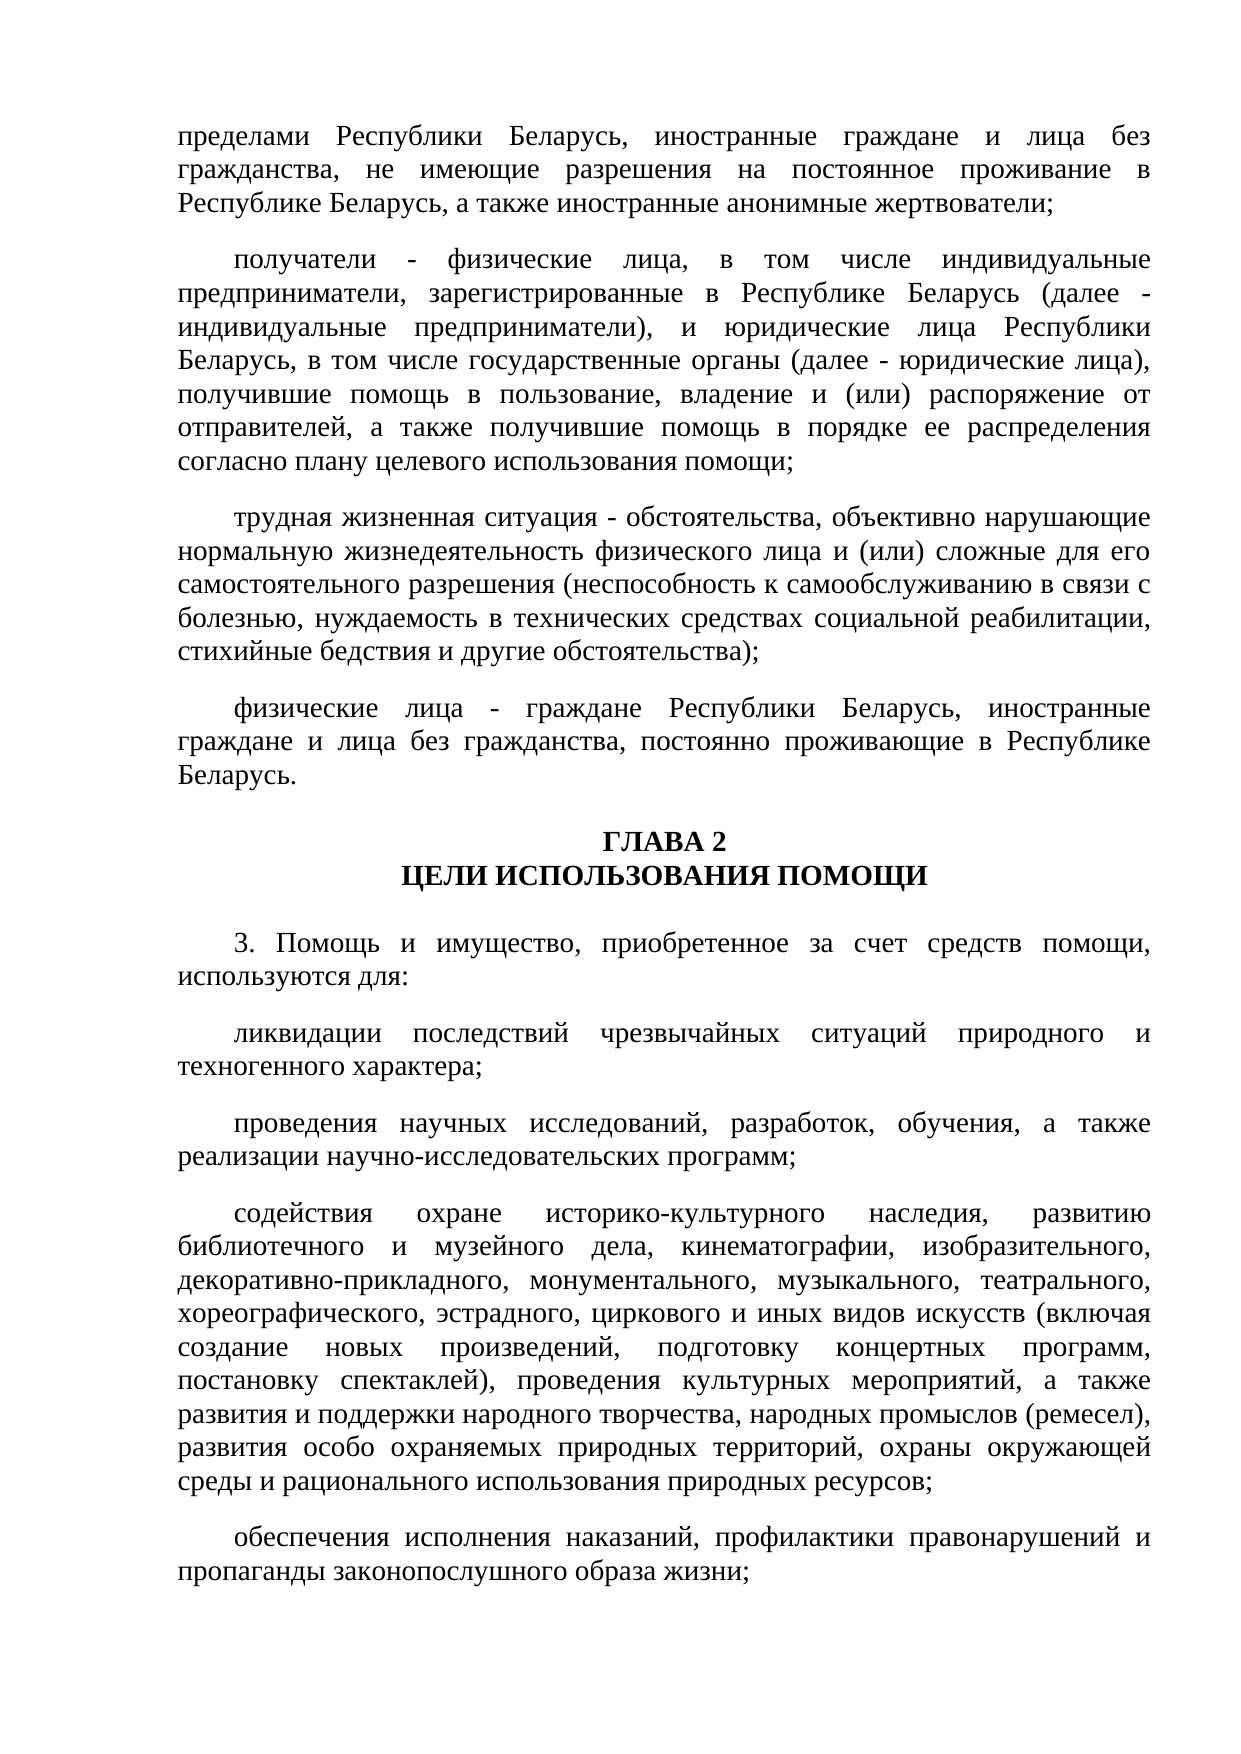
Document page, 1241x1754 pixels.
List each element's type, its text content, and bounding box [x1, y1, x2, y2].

text ГЛАВА 2 [177, 824, 1152, 858]
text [177, 118, 1152, 219]
text 3. Помощь и имущество, приобретенное за счет средств помощи, используются для: [177, 925, 1152, 992]
text получатели - физические лица, в том числе индивидуальные предприниматели, зарегистрированные в Республике Беларусь (далее - индивидуальные предприниматели), и юридические лица Республики Беларусь, в том числе государственные органы (далее - юридические лица), получившие помощь в пользование, владение и (или) распоряжение от отправителей, а также получившие помощь в порядке ее распределения согласно плану целевого использования помощи; [177, 242, 1152, 476]
text содействия охране историко-культурного наследия, развитию библиотечного и музейного дела, кинематографии, изобразительного, декоративно-прикладного, монументального, музыкального, театрального, хореографического, эстрадного, циркового и иных видов искусств (включая создание новых произведений, подготовку концертных программ, постановку спектаклей), проведения культурных мероприятий, а также развития и поддержки народного творчества, народных промыслов (ремесел), развития особо охраняемых природных территорий, охраны окружающей среды и рационального использования природных ресурсов; [177, 1195, 1152, 1497]
text проведения научных исследований, разработок, обучения, а также реализации научно-исследовательских программ; [177, 1105, 1152, 1172]
text ликвидации последствий чрезвычайных ситуаций природного и техногенного характера; [177, 1015, 1152, 1082]
text трудная жизненная ситуация - обстоятельства, объективно нарушающие нормальную жизнедеятельность физического лица и (или) сложные для его самостоятельного разрешения (неспособность к самообслуживанию в связи с болезнью, нуждаемость в технических средствах социальной реабилитации, стихийные бедствия и другие обстоятельства); [177, 499, 1152, 667]
text ЦЕЛИ ИСПОЛЬЗОВАНИЯ ПОМОЩИ [177, 858, 1152, 891]
text обеспечения исполнения наказаний, профилактики правонарушений и пропаганды законопослушного образа жизни; [177, 1519, 1152, 1587]
text физические лица - граждане Республики Беларусь, иностранные граждане и лица без гражданства, постоянно проживающие в Республике Беларусь. [177, 690, 1152, 791]
